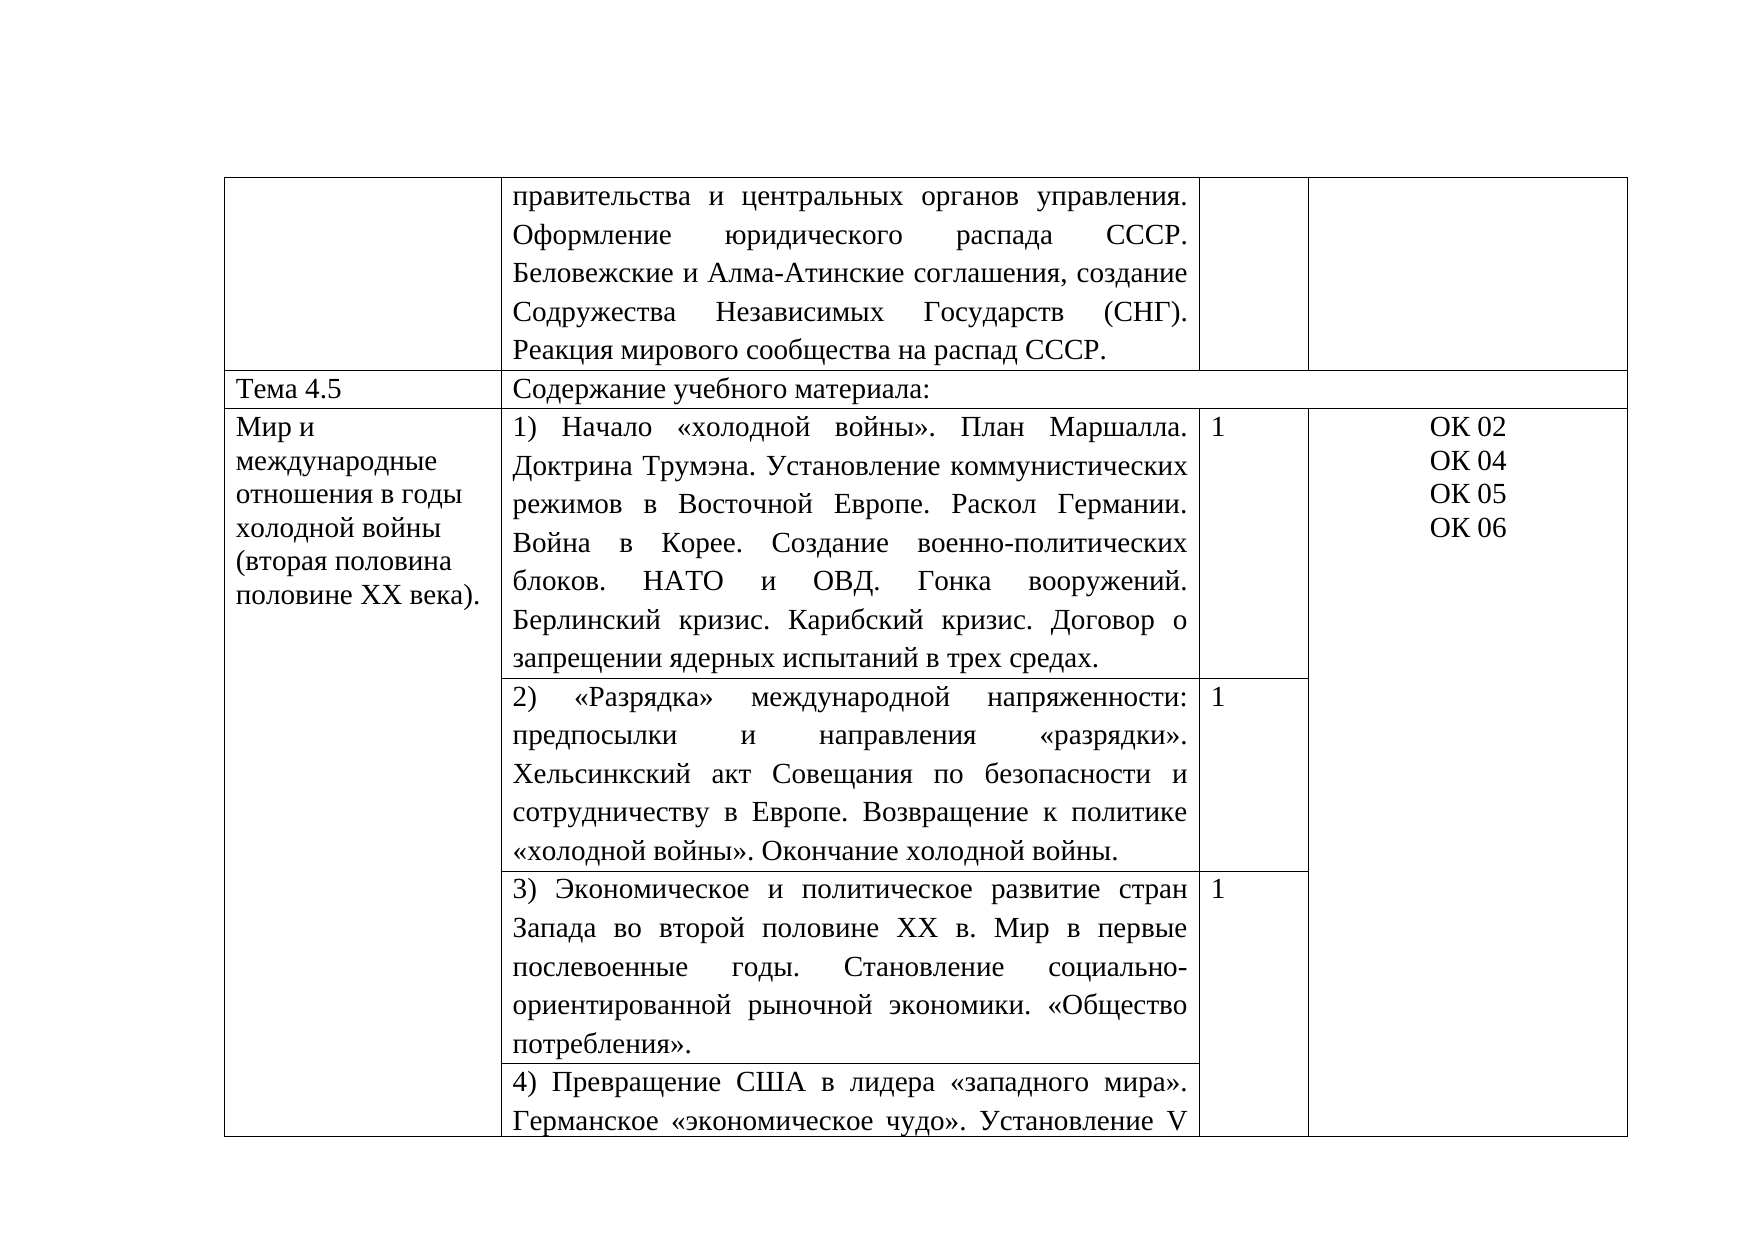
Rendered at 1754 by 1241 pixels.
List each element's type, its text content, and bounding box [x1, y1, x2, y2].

table_cell ОК 02 ОК 04 ОК 05 ОК 06 [1309, 409, 1627, 1136]
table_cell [502, 178, 1199, 370]
table_cell 1 [1200, 178, 1308, 370]
table_cell 1 [1200, 679, 1308, 871]
table_cell Тема 4.5 [225, 371, 501, 408]
table_cell 1 [1200, 872, 1308, 1136]
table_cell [502, 1064, 1199, 1136]
table_cell 2) «Разрядка» международной напряженности: предпосылки и направления «разрядки». Хельсинкский акт Совещания по безопасности и сотрудничеству в Европе. Возвращение к политике «холодной войны». Окончание холодной войны. [502, 679, 1199, 871]
table_cell 1 [1200, 409, 1308, 678]
table_cell Содержание учебного материала: [502, 371, 1627, 408]
table_cell 1) Начало «холодной войны». План Маршалла. Доктрина Трумэна. Установление коммунистических режимов в Восточной Европе. Раскол Германии. Война в Корее. Создание военно-политических блоков. НАТО и ОВД. Гонка вооружений. Берлинский кризис. Карибский кризис. Договор о запрещении ядерных испытаний в трех средах. [502, 409, 1199, 678]
table_cell 3) Экономическое и политическое развитие стран Запада во второй половине ХХ в. Мир в первые послевоенные годы. Становление социально-ориентированной рыночной экономики. «Общество потребления». [502, 872, 1199, 1063]
table_cell Мир и международные отношения в годы холодной войны (вторая половина половине ХХ века). [225, 409, 501, 1136]
